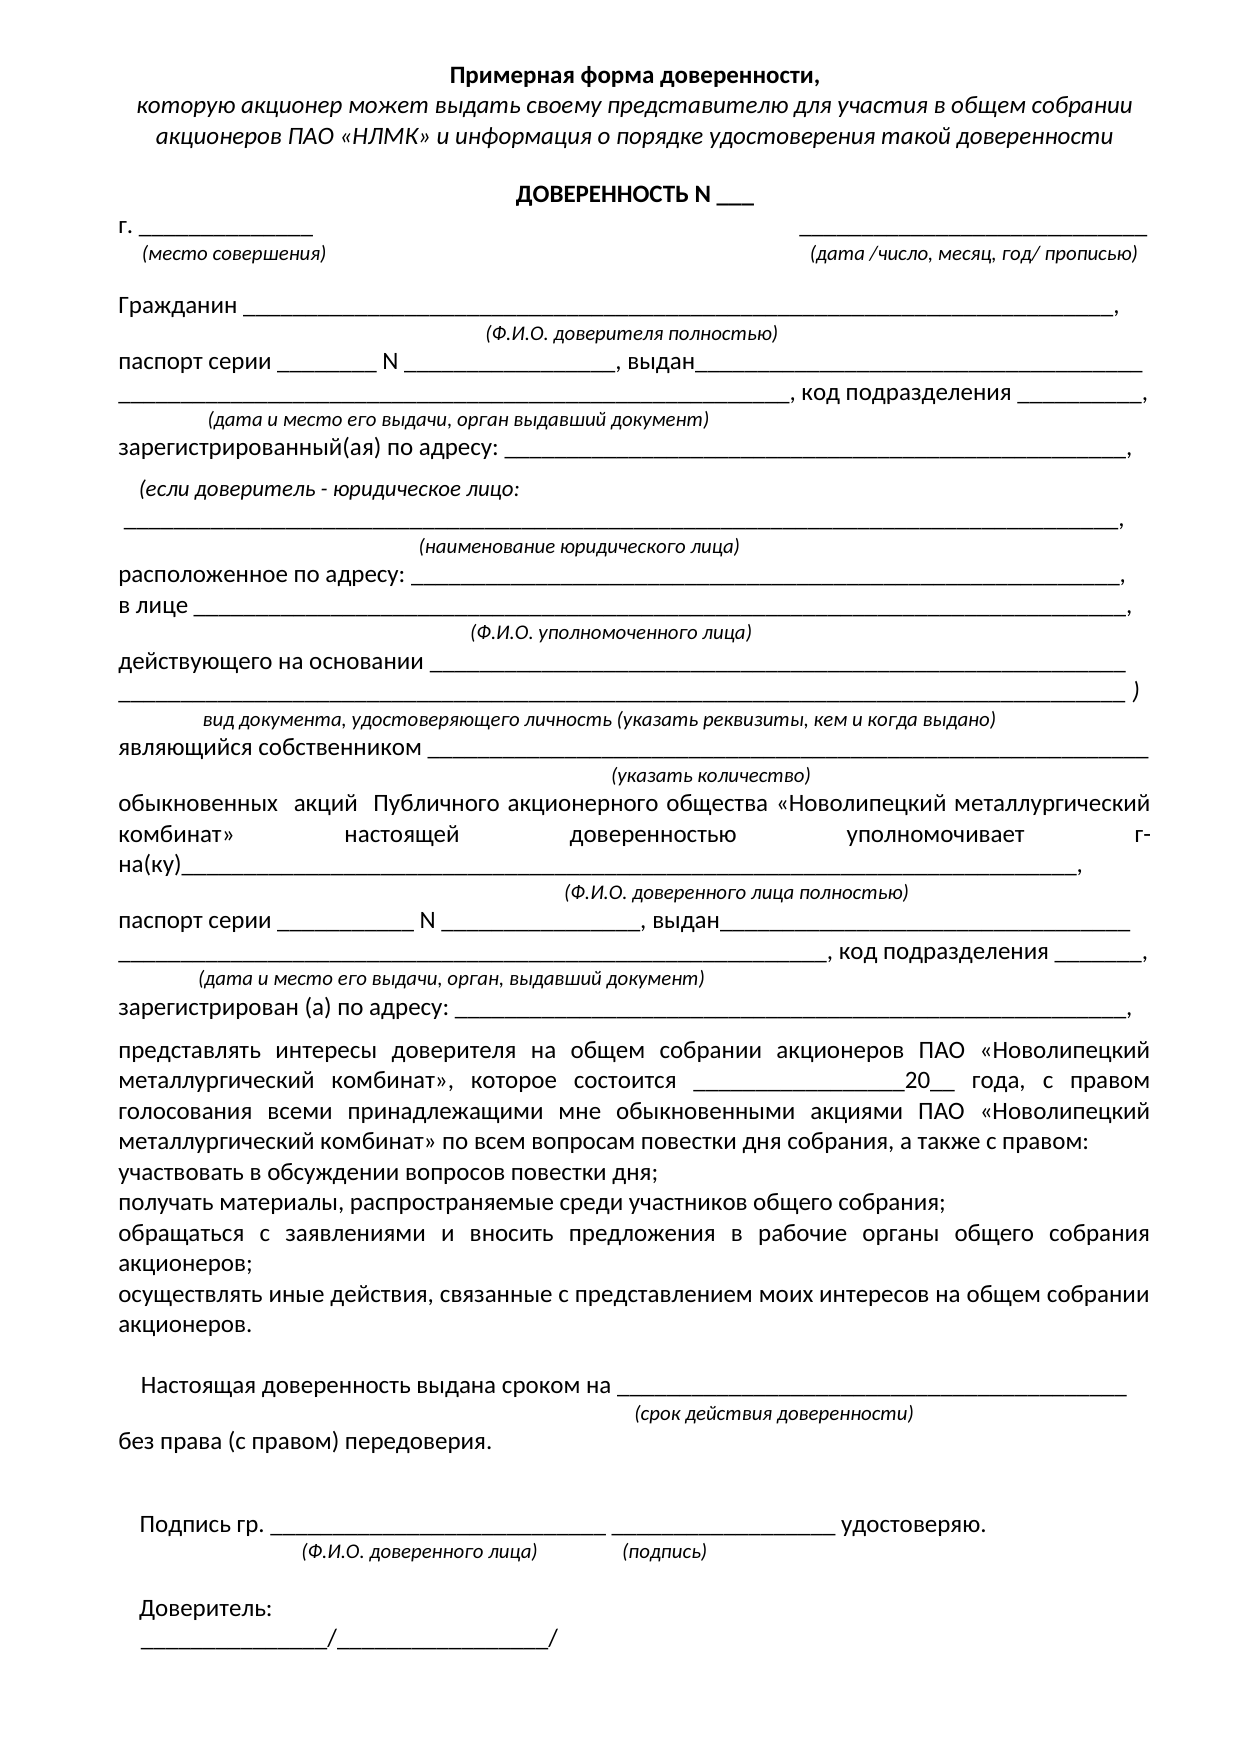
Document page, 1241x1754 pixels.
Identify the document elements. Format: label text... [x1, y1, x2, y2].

text ДОВЕРЕННОСТЬ N ___ [118, 179, 1152, 209]
text расположенное по адресу: _________________________________________________________, [118, 558, 1152, 589]
text которую акционер может выдать своему представителю для участия в общем собрании акционеров ПАО «НЛМК» и информация о порядке удостоверения такой доверенности [118, 89, 1152, 151]
text получать материалы, распространяемые среди участников общего собрания; [118, 1186, 1152, 1217]
text в лице ___________________________________________________________________________, [118, 589, 1152, 619]
text участвовать в обсуждении вопросов повестки дня; [118, 1156, 1152, 1186]
text обыкновенных акций Публичного акционерного общества «Новолипецкий металлургический комбинат» настоящей доверенностью уполномочивает г-на(ку)________________________________________________________________________, [118, 787, 1152, 879]
text _______________/_________________/ [118, 1623, 1152, 1653]
text Доверитель: [118, 1592, 1152, 1623]
text (наименование юридического лица) [118, 533, 1152, 558]
text (место совершения) (дата /число, месяц, год/ прописью) [118, 240, 1152, 265]
text зарегистрирован (а) по адресу: ______________________________________________________, [118, 991, 1152, 1021]
text (дата и место его выдачи, орган выдавший документ) [118, 406, 1152, 432]
text Подпись гр. ___________________________ __________________ удостоверяю. [118, 1508, 1152, 1539]
text _________________________________________________________, код подразделения _______, [118, 935, 1152, 965]
text являющийся собственником __________________________________________________________ [118, 731, 1152, 762]
text ________________________________________________________________________________, [118, 503, 1152, 533]
text вид документа, удостоверяющего личность (указать реквизиты, кем и когда выдано) [118, 706, 1152, 731]
text (Ф.И.О. доверителя полностью) [118, 320, 1152, 345]
text (срок действия доверенности) [118, 1400, 1152, 1426]
text зарегистрированный(ая) по адресу: __________________________________________________, [118, 432, 1152, 462]
text ______________________________________________________, код подразделения __________, [118, 376, 1152, 406]
text (Ф.И.О. уполномоченного лица) [118, 619, 1152, 645]
text _________________________________________________________________________________ ) [118, 676, 1152, 706]
text паспорт серии ________ N _________________, выдан____________________________________ [118, 345, 1152, 376]
text действующего на основании ________________________________________________________ [118, 645, 1152, 676]
text Примерная форма доверенности, [118, 59, 1152, 89]
text Настоящая доверенность выдана сроком на _________________________________________ [118, 1369, 1152, 1400]
text представлять интересы доверителя на общем собрании акционеров ПАО «Новолипецкий металлургический комбинат», которое состоится _________________20__ года, с правом голосования всеми принадлежащими мне обыкновенными акциями ПАО «Новолипецкий металлургический комбинат» по всем вопросам повестки дня собрания, а также с правом: [118, 1034, 1152, 1156]
text обращаться с заявлениями и вносить предложения в рабочие органы общего собрания акционеров; [118, 1217, 1152, 1278]
text (Ф.И.О. доверенного лица полностью) [118, 879, 1152, 904]
text Гражданин ______________________________________________________________________, [118, 289, 1152, 320]
text (дата и место его выдачи, орган, выдавший документ) [118, 965, 1152, 991]
text (если доверитель - юридическое лицо: [118, 474, 1152, 503]
text осуществлять иные действия, связанные с представлением моих интересов на общем собрании акционеров. [118, 1278, 1152, 1339]
text без права (с правом) передоверия. [118, 1426, 1152, 1456]
text паспорт серии ___________ N ________________, выдан_________________________________ [118, 904, 1152, 935]
text (указать количество) [118, 762, 1152, 787]
text (Ф.И.О. доверенного лица) (подпись) [118, 1539, 1152, 1564]
text г. ______________ ____________________________ [118, 209, 1152, 240]
